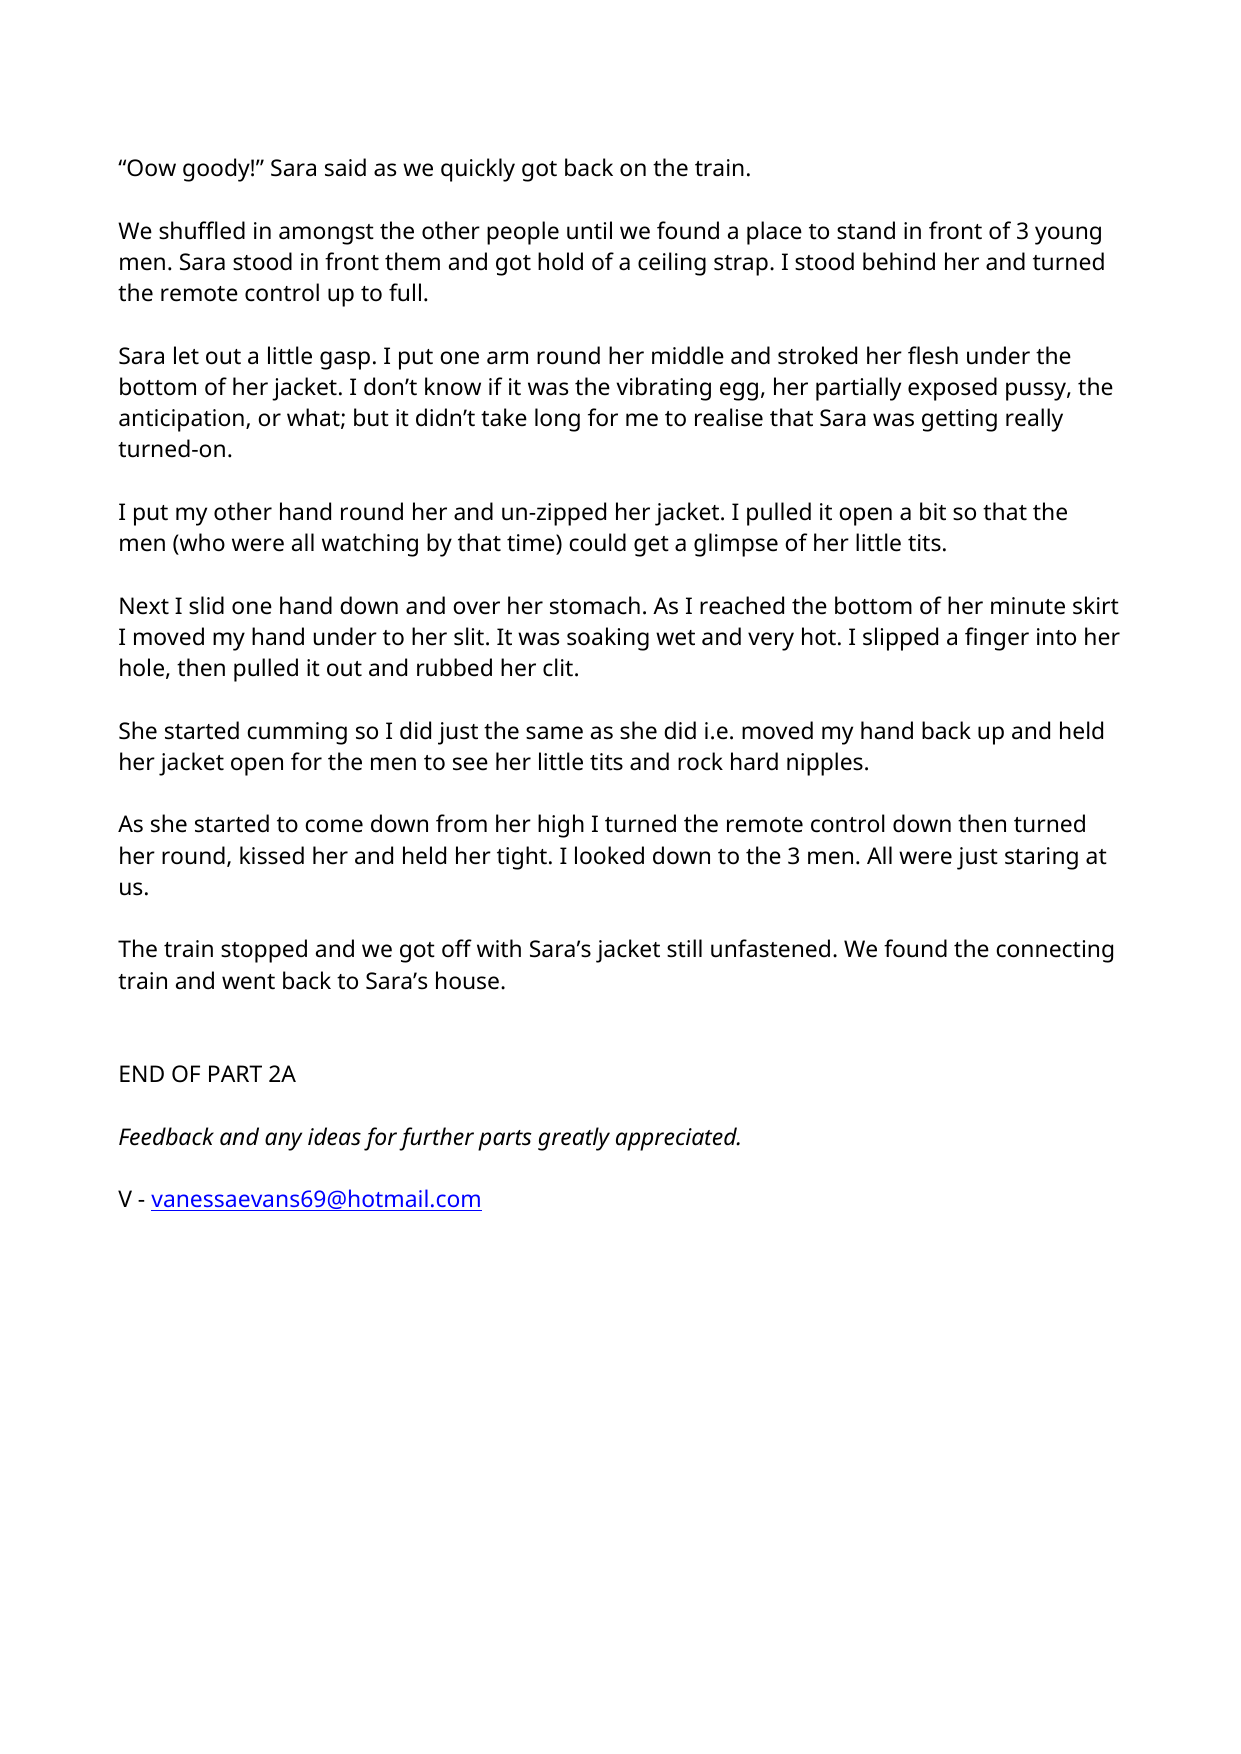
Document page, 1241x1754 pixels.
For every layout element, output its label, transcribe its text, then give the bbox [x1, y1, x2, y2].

text END OF PART 2A [118, 1058, 1122, 1090]
text We shuffled in amongst the other people until we found a place to stand in front of 3 young men. Sara stood in front them and got hold of a ceiling strap. I stood behind her and turned the remote control up to full. [118, 215, 1122, 308]
text The train stopped and we got off with Sara’s jacket still unfastened. We found the connecting train and went back to Sara’s house. [118, 933, 1122, 996]
text She started cumming so I did just the same as she did i.e. moved my hand back up and held her jacket open for the men to see her little tits and rock hard nipples. [118, 715, 1122, 777]
text Sara let out a little gasp. I put one arm round her middle and stroked her flesh under the bottom of her jacket. I don’t know if it was the vibrating egg, her partially exposed pussy, the anticipation, or what; but it didn’t take long for me to realise that Sara was getting really turned-on. [118, 340, 1122, 465]
text Feedback and any ideas for further parts greatly appreciated. [118, 1121, 1122, 1152]
text “Oow goody!” Sara said as we quickly got back on the train. [118, 152, 1122, 183]
text Next I slid one hand down and over her stomach. As I reached the bottom of her minute skirt I moved my hand under to her slit. It was soaking wet and very hot. I slipped a finger into her hole, then pulled it out and rubbed her clit. [118, 590, 1122, 683]
text I put my other hand round her and un-zipped her jacket. I pulled it open a bit so that the men (who were all watching by that time) could get a glimpse of her little tits. [118, 496, 1122, 558]
text As she started to come down from her high I turned the remote control down then turned her round, kissed her and held her tight. I looked down to the 3 men. All were just staring at us. [118, 808, 1122, 902]
text V - vanessaevans69@hotmail.com [118, 1183, 1122, 1215]
